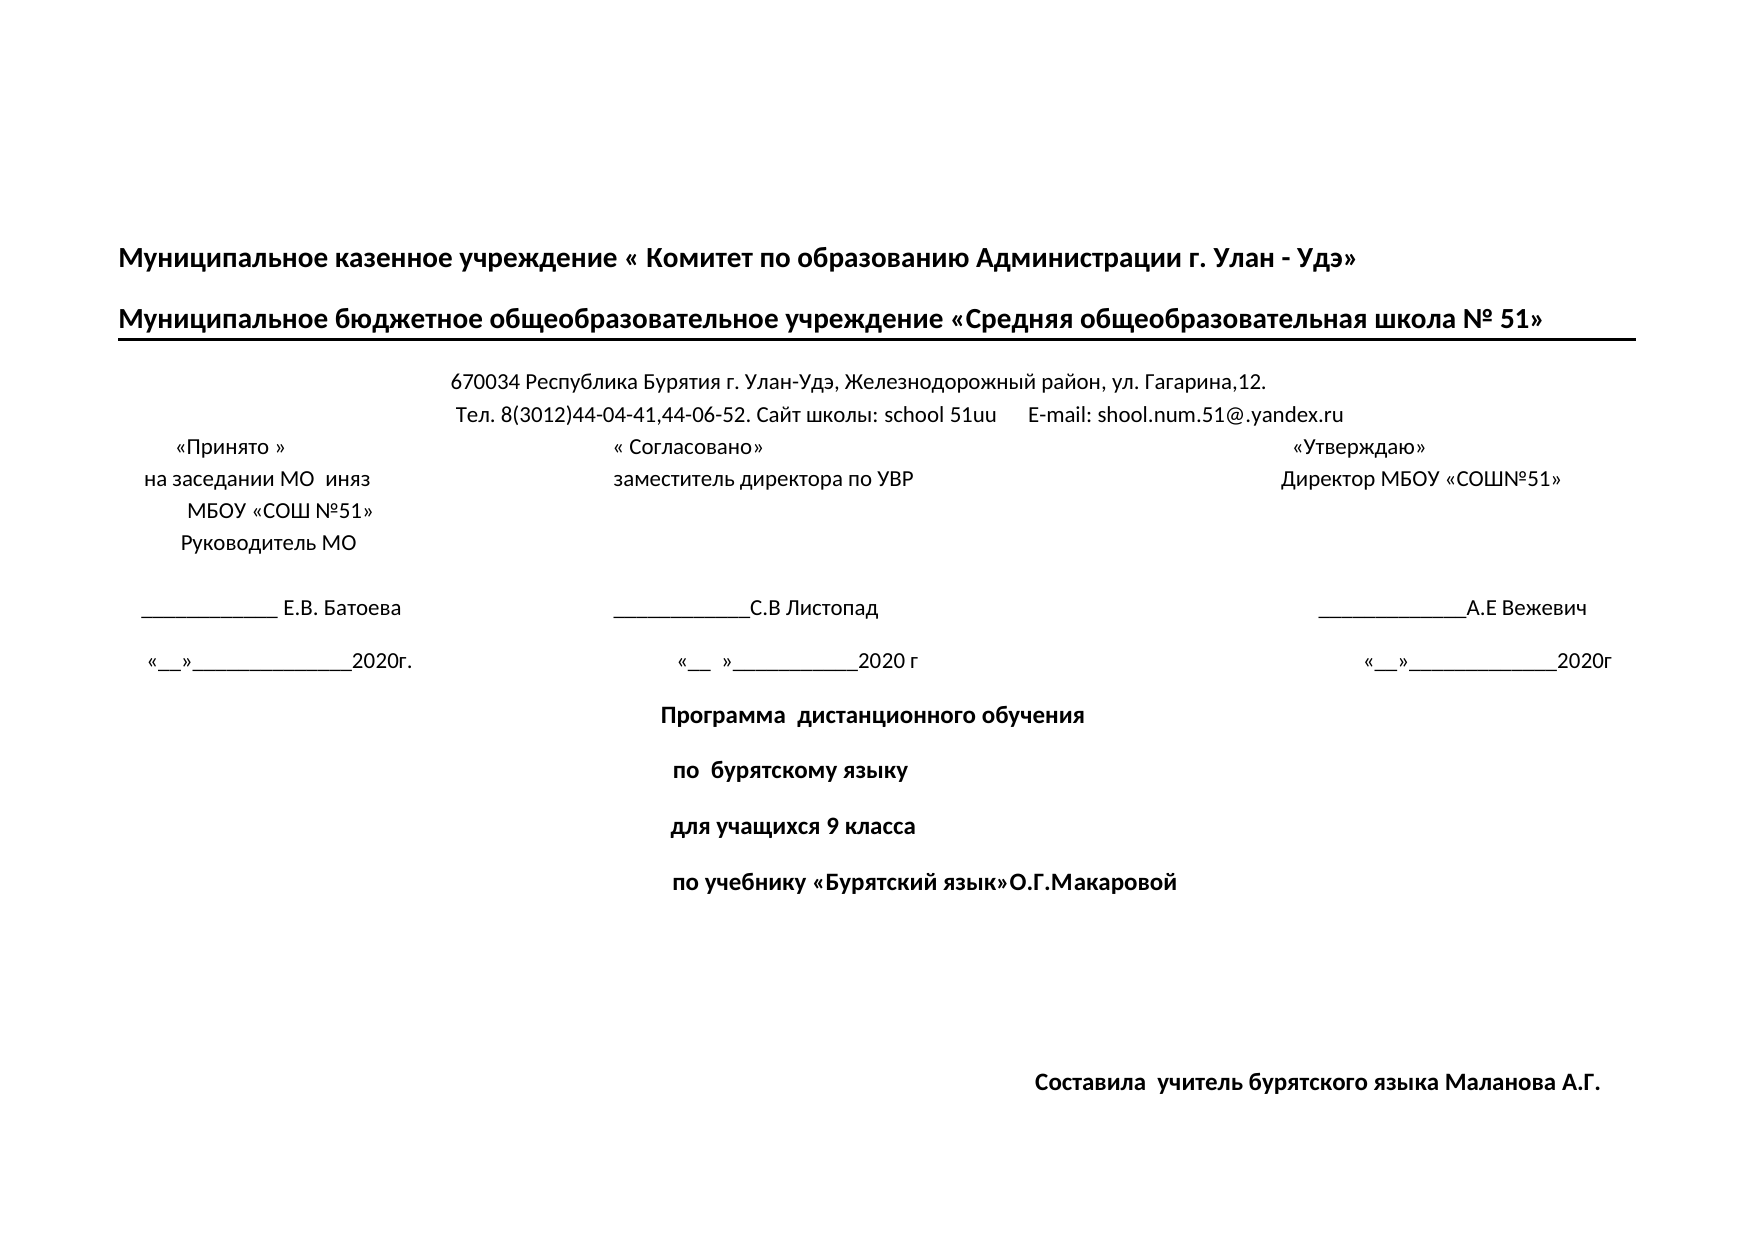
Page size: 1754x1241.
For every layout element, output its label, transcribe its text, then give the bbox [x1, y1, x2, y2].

text «Принято » « Согласовано» «Утверждаю» [118, 432, 1636, 460]
text Муниципальное казенное учреждение « Комитет по образованию Администрации г. Улан - Удэ» [118, 239, 1636, 274]
text по бурятскому языку [118, 755, 1636, 785]
text на заседании МО иняз заместитель директора по УВР Директор МБОУ «СОШ№51» МБОУ «СОШ №51» [118, 464, 1636, 524]
text для учащихся 9 класса [118, 811, 1636, 841]
text Составила учитель бурятского языка Маланова А.Г. [118, 1066, 1636, 1097]
text по учебнику «Бурятский язык»О.Г.Макаровой [118, 866, 1636, 897]
text 670034 Республика Бурятия г. Улан-Удэ, Железнодорожный район, ул. Гагарина,12. [118, 367, 1636, 396]
text Тел. 8(3012)44-04-41,44-06-52. Сайт школы: school 51uu E-mail: shool.num.51@.yandex.ru [118, 400, 1636, 428]
text ____________ Е.В. Батоева ____________С.В Листопад _____________А.Е Вежевич [118, 593, 1636, 621]
text Программа дистанционного обучения [118, 699, 1636, 729]
text Муниципальное бюджетное общеобразовательное учреждение «Средняя общеобразовательная школа № 51» [118, 301, 1636, 338]
text Руководитель МО [118, 528, 1636, 556]
text «__»______________2020г. «__ »___________2020 г «__»_____________2020г [118, 646, 1636, 674]
